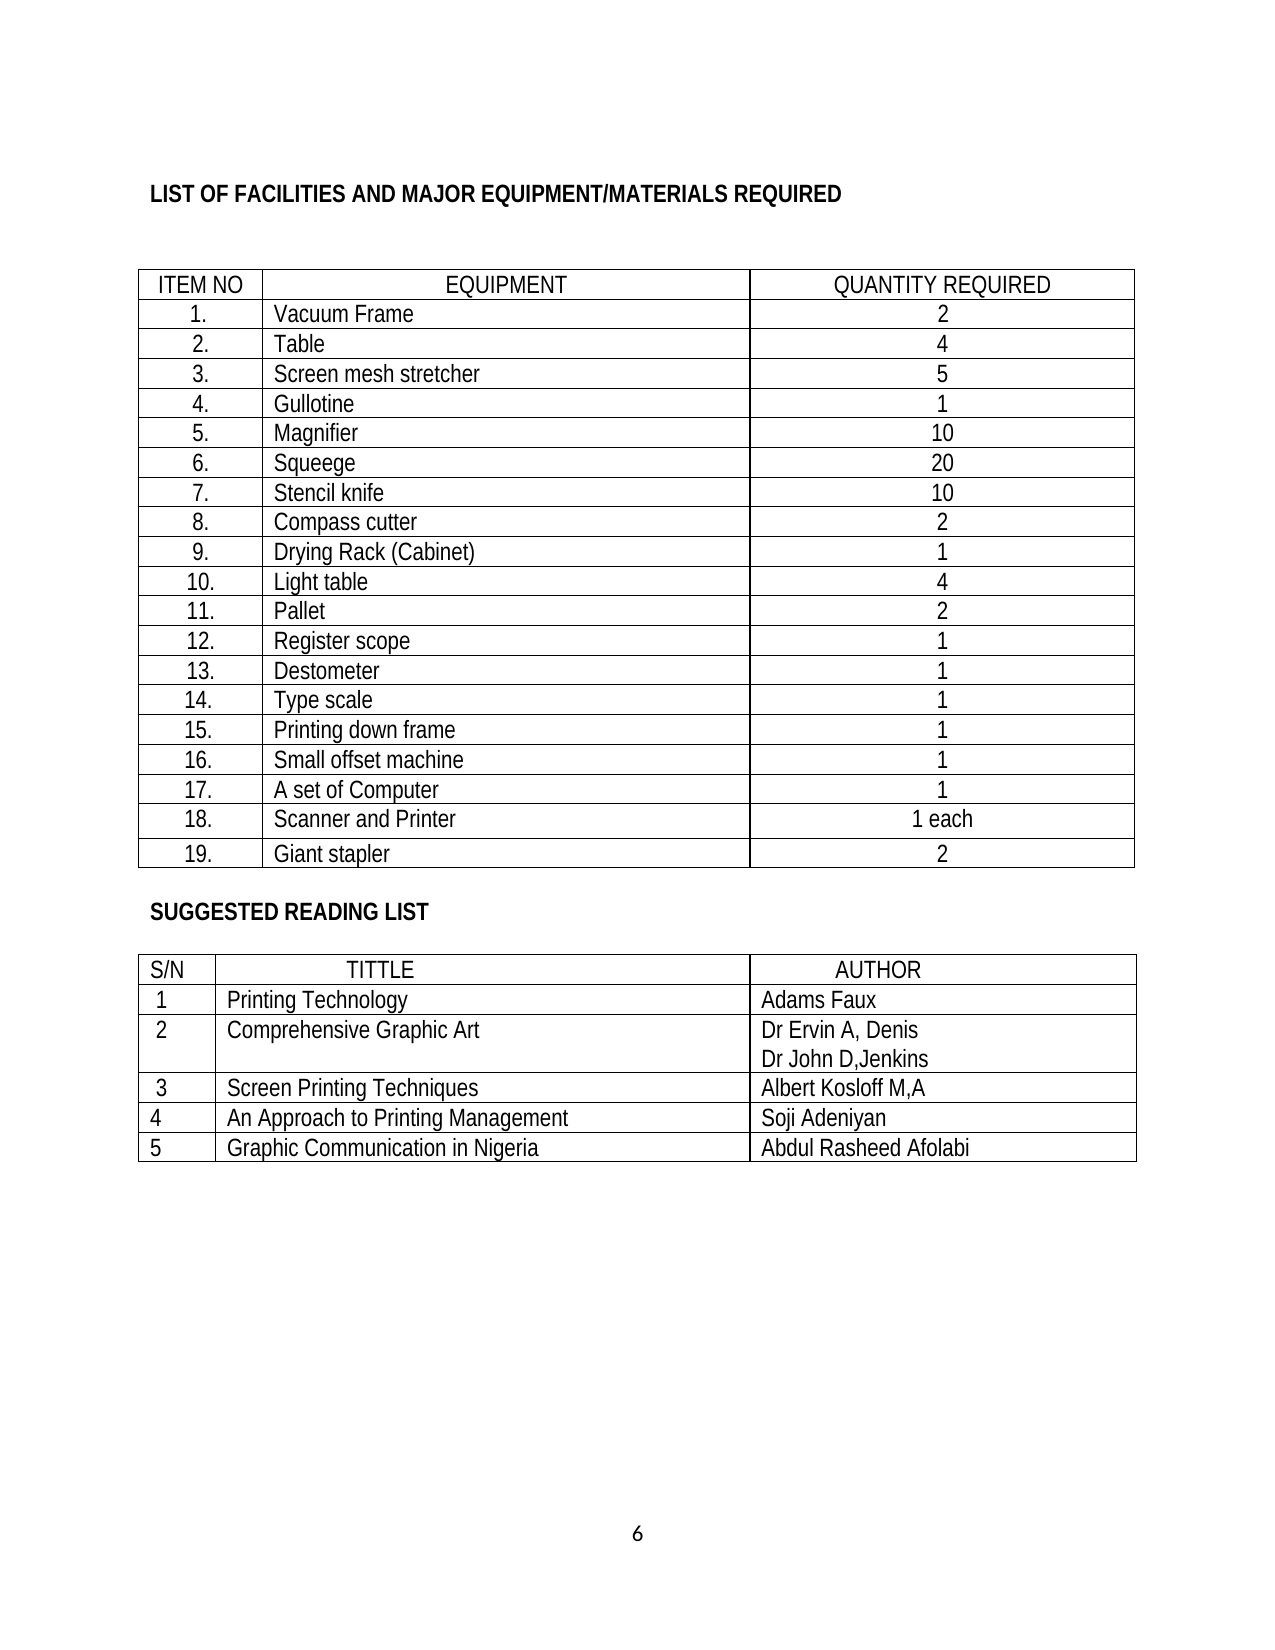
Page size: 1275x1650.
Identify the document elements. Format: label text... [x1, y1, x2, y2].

table_cell 6. [139, 448, 262, 477]
table_cell Screen mesh stretcher [263, 359, 749, 387]
table_cell Table [263, 329, 749, 358]
table_cell Small offset machine [263, 745, 749, 773]
table_cell Pallet [263, 596, 749, 625]
table_cell 10. [139, 567, 262, 595]
table_cell 1 [751, 745, 1134, 773]
table_cell 1 [751, 626, 1134, 655]
table_cell Scanner and Printer [263, 804, 749, 838]
table_cell 1 [751, 537, 1134, 566]
table_cell Register scope [263, 626, 749, 655]
table_cell A set of Computer [263, 775, 749, 803]
table_cell 2. [139, 329, 262, 358]
table_cell Printing Technology [216, 985, 749, 1014]
table_cell 5. [139, 418, 262, 447]
table_cell 14. [139, 685, 262, 714]
table_cell 1 [751, 656, 1134, 684]
table_cell Vacuum Frame [263, 300, 749, 328]
table_header AUTHOR [751, 955, 1136, 984]
table_cell 1 [751, 775, 1134, 803]
table_cell Squeege [263, 448, 749, 477]
table_cell 4 [751, 567, 1134, 595]
table_cell 13. [139, 656, 262, 684]
table_header ITEM NO [139, 270, 262, 298]
table_cell 5 [139, 1133, 215, 1161]
table_header S/N [139, 955, 215, 984]
table_cell 3. [139, 359, 262, 387]
table_cell Drying Rack (Cabinet) [263, 537, 749, 566]
table_cell 3 [139, 1073, 215, 1102]
table_cell An Approach to Printing Management [216, 1103, 749, 1132]
table_cell Type scale [263, 685, 749, 714]
table_cell 11. [139, 596, 262, 625]
table_cell 20 [751, 448, 1134, 477]
table_cell Light table [263, 567, 749, 595]
table_cell Giant stapler [263, 839, 749, 867]
table_cell 16. [139, 745, 262, 773]
table_cell 9. [139, 537, 262, 566]
table_cell Gullotine [263, 389, 749, 417]
table_header QUANTITY REQUIRED [751, 270, 1134, 298]
table_cell Dr Ervin A, Denis Dr John D,Jenkins [751, 1015, 1136, 1072]
table_cell 8. [139, 507, 262, 536]
table_cell 1 [751, 389, 1134, 417]
table_cell 10 [751, 478, 1134, 506]
table_cell Comprehensive Graphic Art [216, 1015, 749, 1072]
table_cell 2 [751, 596, 1134, 625]
table_cell 12. [139, 626, 262, 655]
table_cell 1. [139, 300, 262, 328]
table_cell 19. [139, 839, 262, 867]
table_cell Graphic Communication in Nigeria [216, 1133, 749, 1161]
text SUGGESTED READING LIST [150, 897, 1125, 926]
table_cell 2 [751, 507, 1134, 536]
table_cell 4. [139, 389, 262, 417]
table_cell 2 [751, 839, 1134, 867]
table_cell Soji Adeniyan [751, 1103, 1136, 1132]
table_header EQUIPMENT [263, 270, 749, 298]
table_cell 18. [139, 804, 262, 838]
table_cell Printing down frame [263, 715, 749, 744]
table_cell 1 [751, 685, 1134, 714]
text LIST OF FACILITIES AND MAJOR EQUIPMENT/MATERIALS REQUIRED [150, 179, 1125, 207]
table_cell 1 each [751, 804, 1134, 838]
table_cell 2 [139, 1015, 215, 1072]
table_cell Stencil knife [263, 478, 749, 506]
table_cell Adams Faux [751, 985, 1136, 1014]
table_cell 1 [751, 715, 1134, 744]
table_cell 15. [139, 715, 262, 744]
table_cell Screen Printing Techniques [216, 1073, 749, 1102]
table_cell 4 [139, 1103, 215, 1132]
table_cell 10 [751, 418, 1134, 447]
table_cell 2 [751, 300, 1134, 328]
table_cell Abdul Rasheed Afolabi [751, 1133, 1136, 1161]
table_cell 4 [751, 329, 1134, 358]
table_cell 1 [139, 985, 215, 1014]
table_cell 17. [139, 775, 262, 803]
table_cell 5 [751, 359, 1134, 387]
table_cell Destometer [263, 656, 749, 684]
table_cell Compass cutter [263, 507, 749, 536]
table_header TITTLE [216, 955, 749, 984]
table_cell Magnifier [263, 418, 749, 447]
table_cell 7. [139, 478, 262, 506]
table_cell Albert Kosloff M,A [751, 1073, 1136, 1102]
